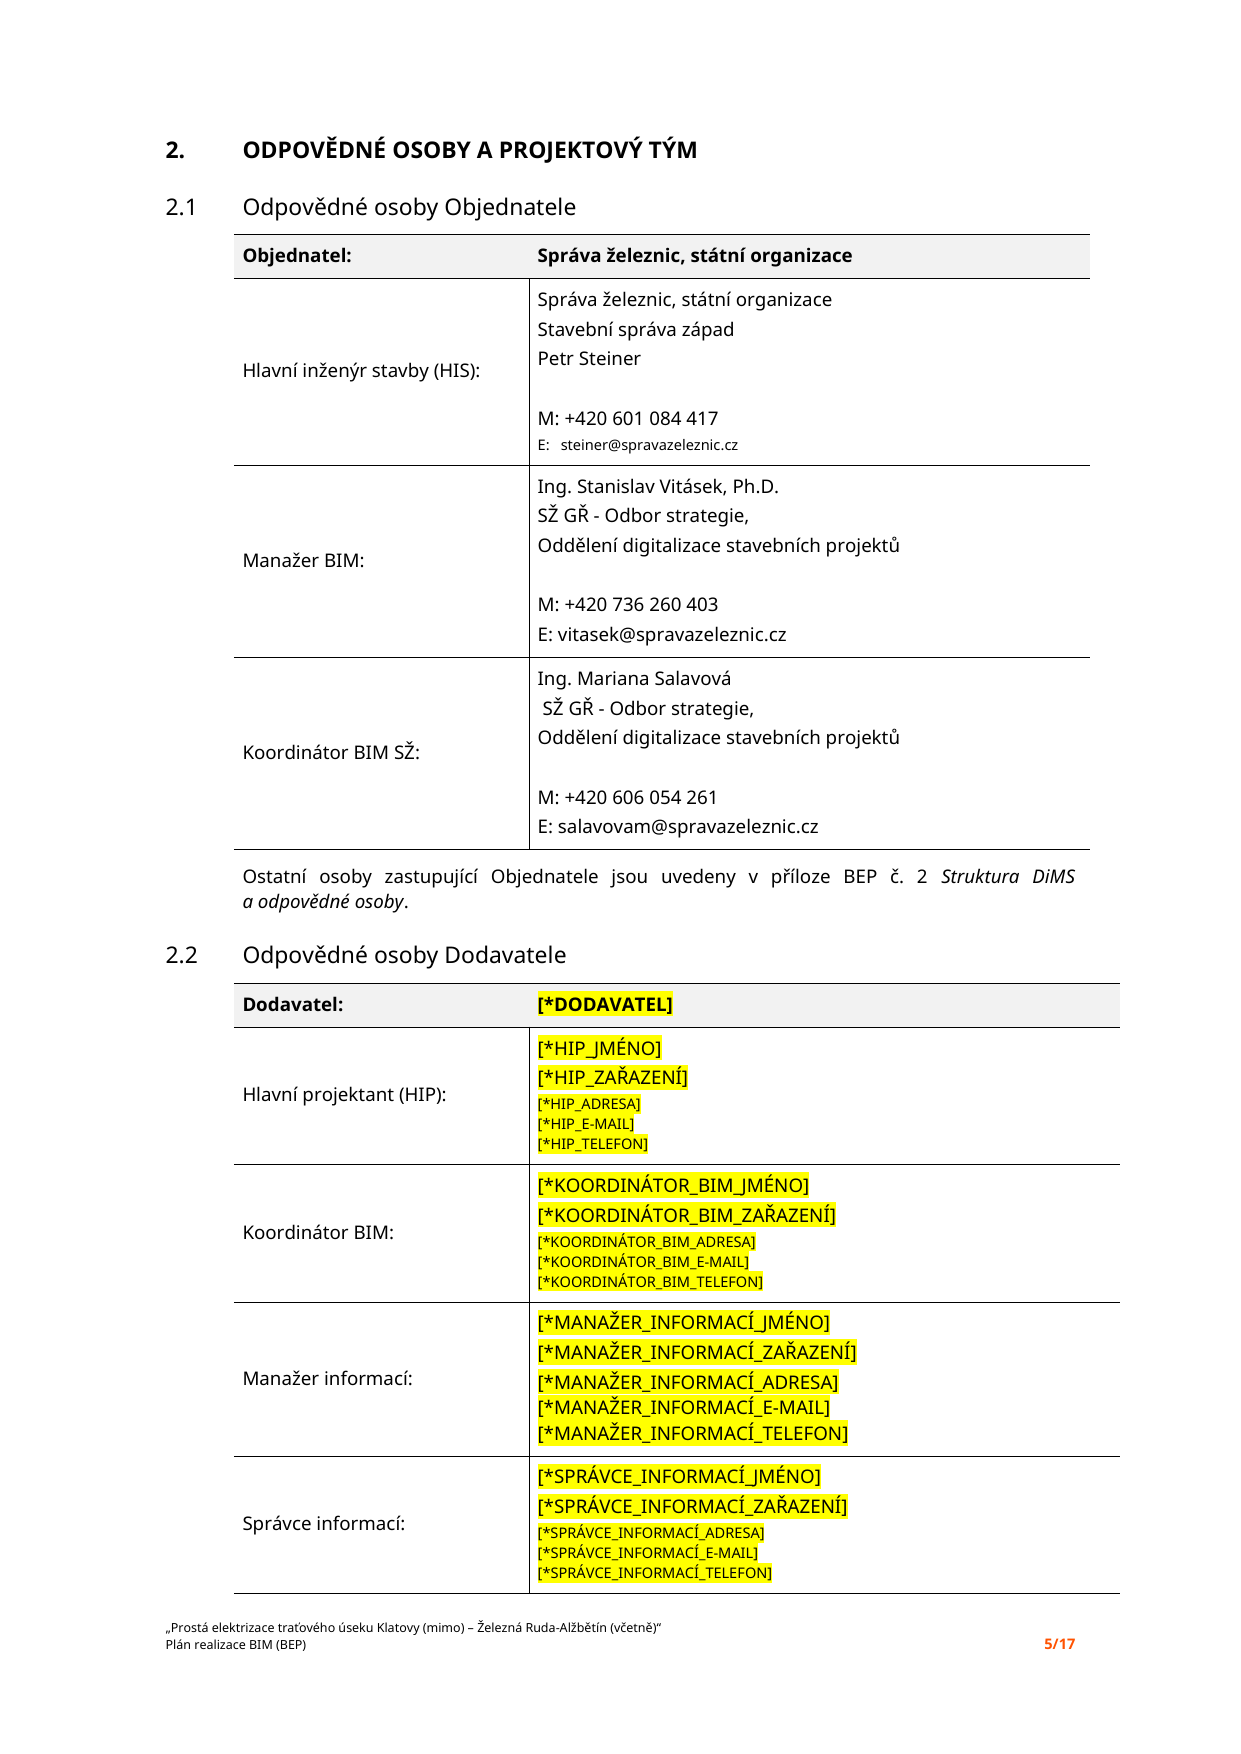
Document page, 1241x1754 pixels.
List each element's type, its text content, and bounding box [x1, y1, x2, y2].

table_cell [*HIP_JMÉNO] [*HIP_ZAŘAZENÍ] [*HIP_ADRESA] [*HIP_E-MAIL] [*HIP_TELEFON] [530, 1028, 1120, 1164]
table_cell Manažer BIM: [234, 466, 529, 657]
table_cell [*SPRÁVCE_INFORMACÍ_JMÉNO] [*SPRÁVCE_INFORMACÍ_ZAŘAZENÍ] [*SPRÁVCE_INFORMACÍ_ADRESA] [*SPRÁVCE_INFORMACÍ_E-MAIL] [*SPRÁVCE_INFORMACÍ_TELEFON] [530, 1457, 1120, 1593]
text Odpovědné osoby a Projektový tým [165, 134, 1075, 166]
table_cell Koordinátor BIM: [234, 1165, 529, 1301]
table_header Objednatel: [234, 235, 529, 278]
text Odpovědné osoby Objednatele [165, 191, 1075, 222]
table_cell Správce informací: [234, 1457, 529, 1593]
table_cell Hlavní projektant (HIP): [234, 1028, 529, 1164]
table_header Správa železnic, státní organizace [529, 235, 1090, 278]
table_cell Ing. Stanislav Vitásek, Ph.D. SŽ GŘ - Odbor strategie, Oddělení digitalizace stavebních projektů M: +420 736 260 403 E: vitasek@spravazeleznic.cz [530, 466, 1090, 657]
table_cell Manažer informací: [234, 1303, 529, 1456]
text Odpovědné osoby Dodavatele [165, 939, 1075, 970]
table_header Dodavatel: [234, 984, 529, 1027]
table_cell [*MANAŽER_INFORMACÍ_JMÉNO] [*MANAŽER_INFORMACÍ_ZAŘAZENÍ] [*MANAŽER_INFORMACÍ_ADRESA] [*MANAŽER_INFORMACÍ_E-MAIL] [*MANAŽER_INFORMACÍ_TELEFON] [530, 1303, 1120, 1456]
table_header [*DODAVATEL] [529, 984, 1120, 1027]
table_cell [*KOORDINÁTOR_BIM_JMÉNO] [*KOORDINÁTOR_BIM_ZAŘAZENÍ] [*KOORDINÁTOR_BIM_ADRESA] [*KOORDINÁTOR_BIM_E-MAIL] [*KOORDINÁTOR_BIM_TELEFON] [530, 1165, 1120, 1301]
table_cell Hlavní inženýr stavby (HIS): [234, 279, 529, 465]
table_cell Ing. Mariana Salavová SŽ GŘ - Odbor strategie, Oddělení digitalizace stavebních projektů M: +420 606 054 261 E: salavovam@spravazeleznic.cz [530, 658, 1090, 849]
table_cell Správa železnic, státní organizace Stavební správa západ Petr Steiner M: +420 601 084 417 E: steiner@spravazeleznic.cz [530, 279, 1090, 465]
table_cell Koordinátor BIM SŽ: [234, 658, 529, 849]
text Ostatní osoby zastupující Objednatele jsou uvedeny v příloze BEP č. 2 Struktura DiMS a odpovědné osoby. [242, 863, 1075, 914]
